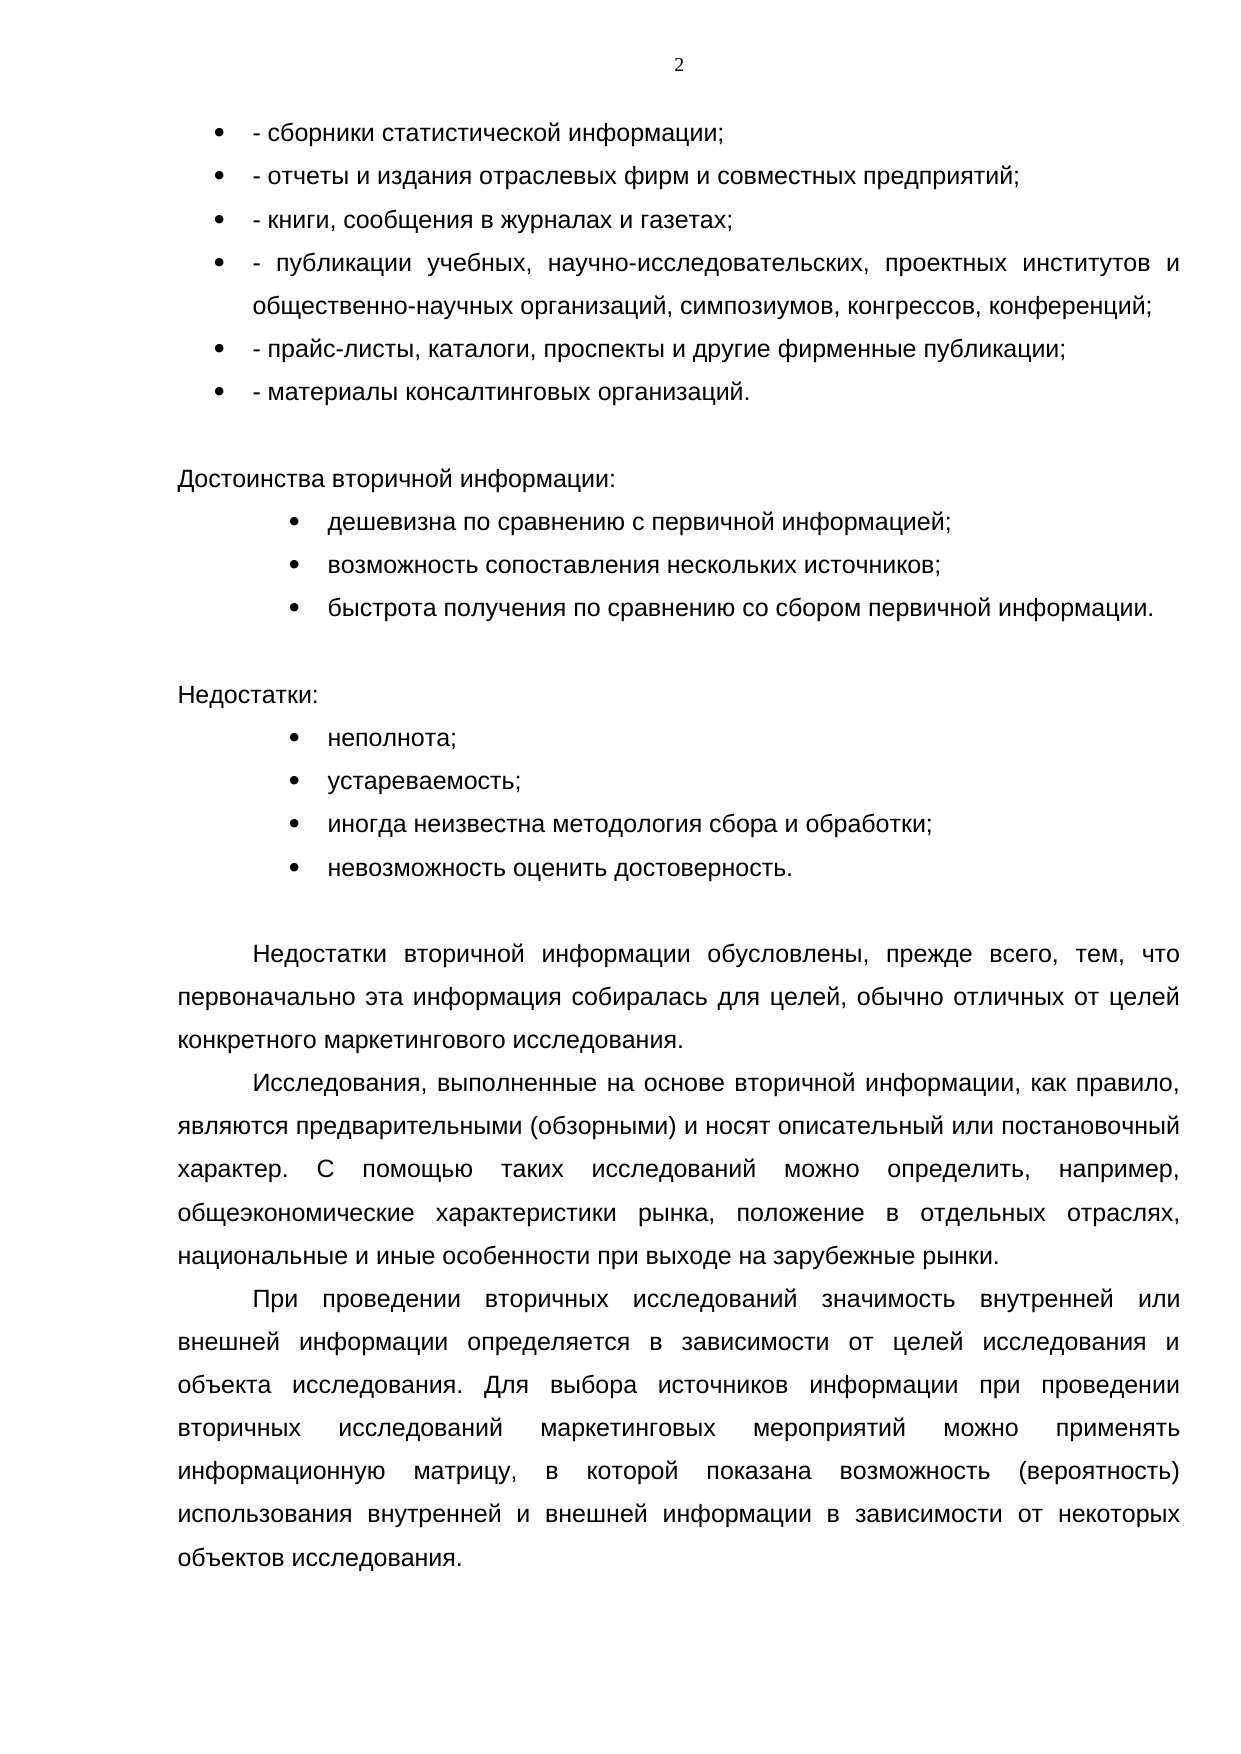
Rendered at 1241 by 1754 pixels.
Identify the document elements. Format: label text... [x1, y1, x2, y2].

text При проведении вторичных исследований значимость внутренней или внешней информации определяется в зависимости от целей исследования и объекта исследования. Для выбора источников информации при проведении вторичных исследований маркетинговых мероприятий можно применять информационную матрицу, в которой показана возможность (вероятность) использования внутренней и внешней информации в зависимости от некоторых объектов исследования. [177, 1284, 1181, 1571]
list - сборники статистической информации; [215, 118, 1181, 147]
list дешевизна по сравнению с первичной информацией; [290, 507, 1181, 536]
list - книги, сообщения в журналах и газетах; [215, 204, 1181, 233]
list - материалы консалтинговых организаций. [215, 377, 1181, 406]
list возможность сопоставления нескольких источников; [290, 550, 1181, 579]
text Достоинства вторичной информации: [177, 464, 1181, 492]
list - прайс-листы, каталоги, проспекты и другие фирменные публикации; [215, 334, 1181, 363]
list невозможность оценить достоверность. [290, 852, 1181, 881]
text Недостатки вторичной информации обусловлены, прежде всего, тем, что первоначально эта информация собиралась для целей, обычно отличных от целей конкретного маркетингового исследования. [177, 939, 1181, 1054]
text Недостатки: [177, 680, 1181, 708]
list - отчеты и издания отраслевых фирм и совместных предприятий; [215, 161, 1181, 190]
list устареваемость; [290, 766, 1181, 795]
text Исследования, выполненные на основе вторичной информации, как правило, являются предварительными (обзорными) и носят описательный или постановочный характер. С помощью таких исследований можно определить, например, общеэкономические характеристики рынка, положение в отдельных отраслях, национальные и иные особенности при выходе на зарубежные рынки. [177, 1068, 1181, 1269]
list - публикации учебных, научно-исследовательских, проектных институтов и общественно-научных организаций, симпозиумов, конгрессов, конференций; [215, 248, 1181, 320]
list быстрота получения по сравнению со сбором первичной информации. [290, 593, 1181, 622]
list неполнота; [290, 723, 1181, 752]
list иногда неизвестна методология сбора и обработки; [290, 809, 1181, 838]
